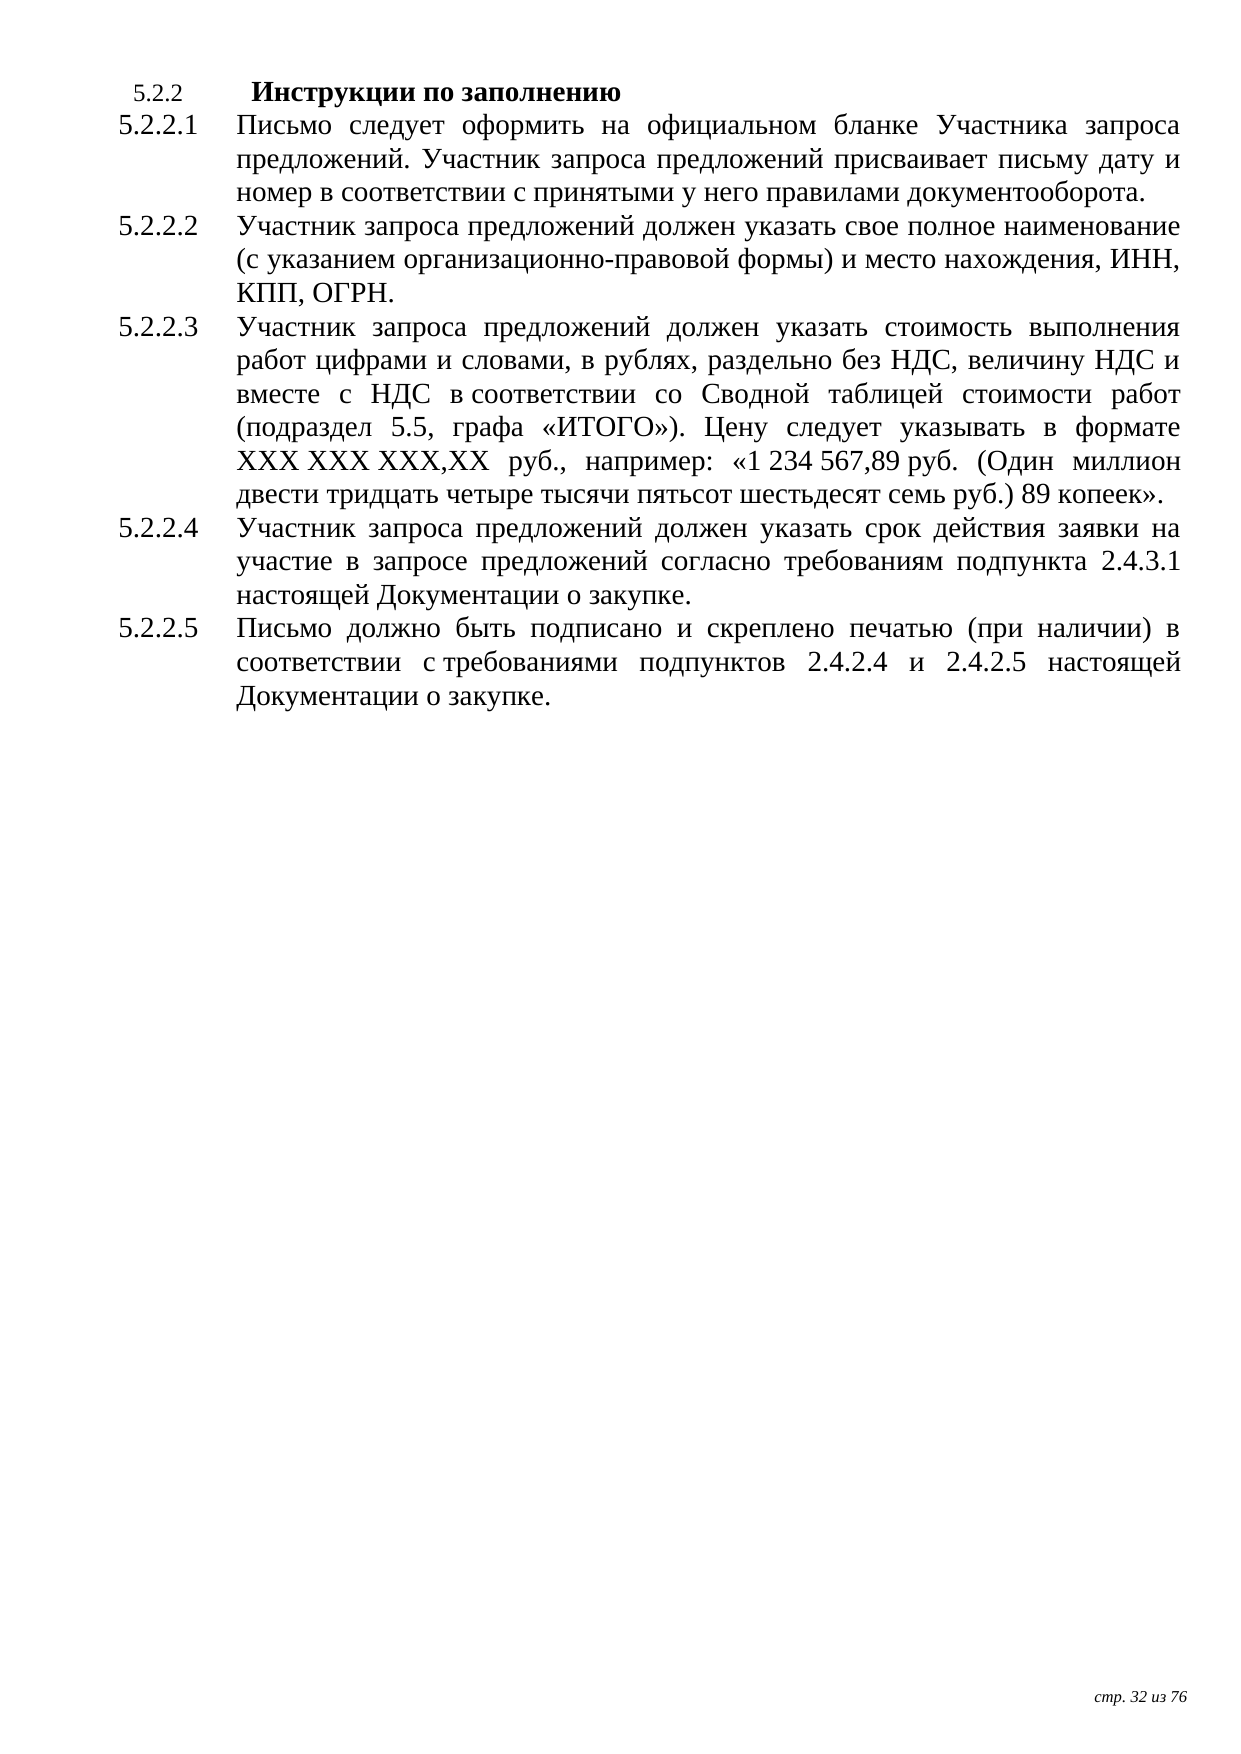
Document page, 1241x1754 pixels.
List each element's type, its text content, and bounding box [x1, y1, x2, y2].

text Письмо должно быть подписано и скреплено печатью (при наличии) в соответствии с требованиями подпунктов 2.4.2.4 и 2.4.2.5 настоящей Документации о закупке. [118, 611, 1181, 711]
text Участник запроса предложений должен указать свое полное наименование (с указанием организационно-правовой формы) и место нахождения, ИНН, КПП, ОГРН. [118, 208, 1181, 309]
text Инструкции по заполнению [133, 74, 1181, 107]
text Участник запроса предложений должен указать срок действия заявки на участие в запросе предложений согласно требованиям подпункта 2.4.3.1 настоящей Документации о закупке. [118, 510, 1181, 611]
text Участник запроса предложений должен указать стоимость выполнения работ цифрами и словами, в рублях, раздельно без НДС, величину НДС и вместе с НДС в соответствии со Сводной таблицей стоимости работ (подраздел 5.5, графа «ИТОГО»). Цену следует указывать в формате ХХХ ХХХ ХХХ,ХХ руб., например: «1 234 567,89 руб. (Один миллион двести тридцать четыре тысячи пятьсот шестьдесят семь руб.) 89 копеек». [118, 309, 1181, 510]
text Письмо следует оформить на официальном бланке Участника запроса предложений. Участник запроса предложений присваивает письму дату и номер в соответствии с принятыми у него правилами документооборота. [118, 107, 1181, 208]
